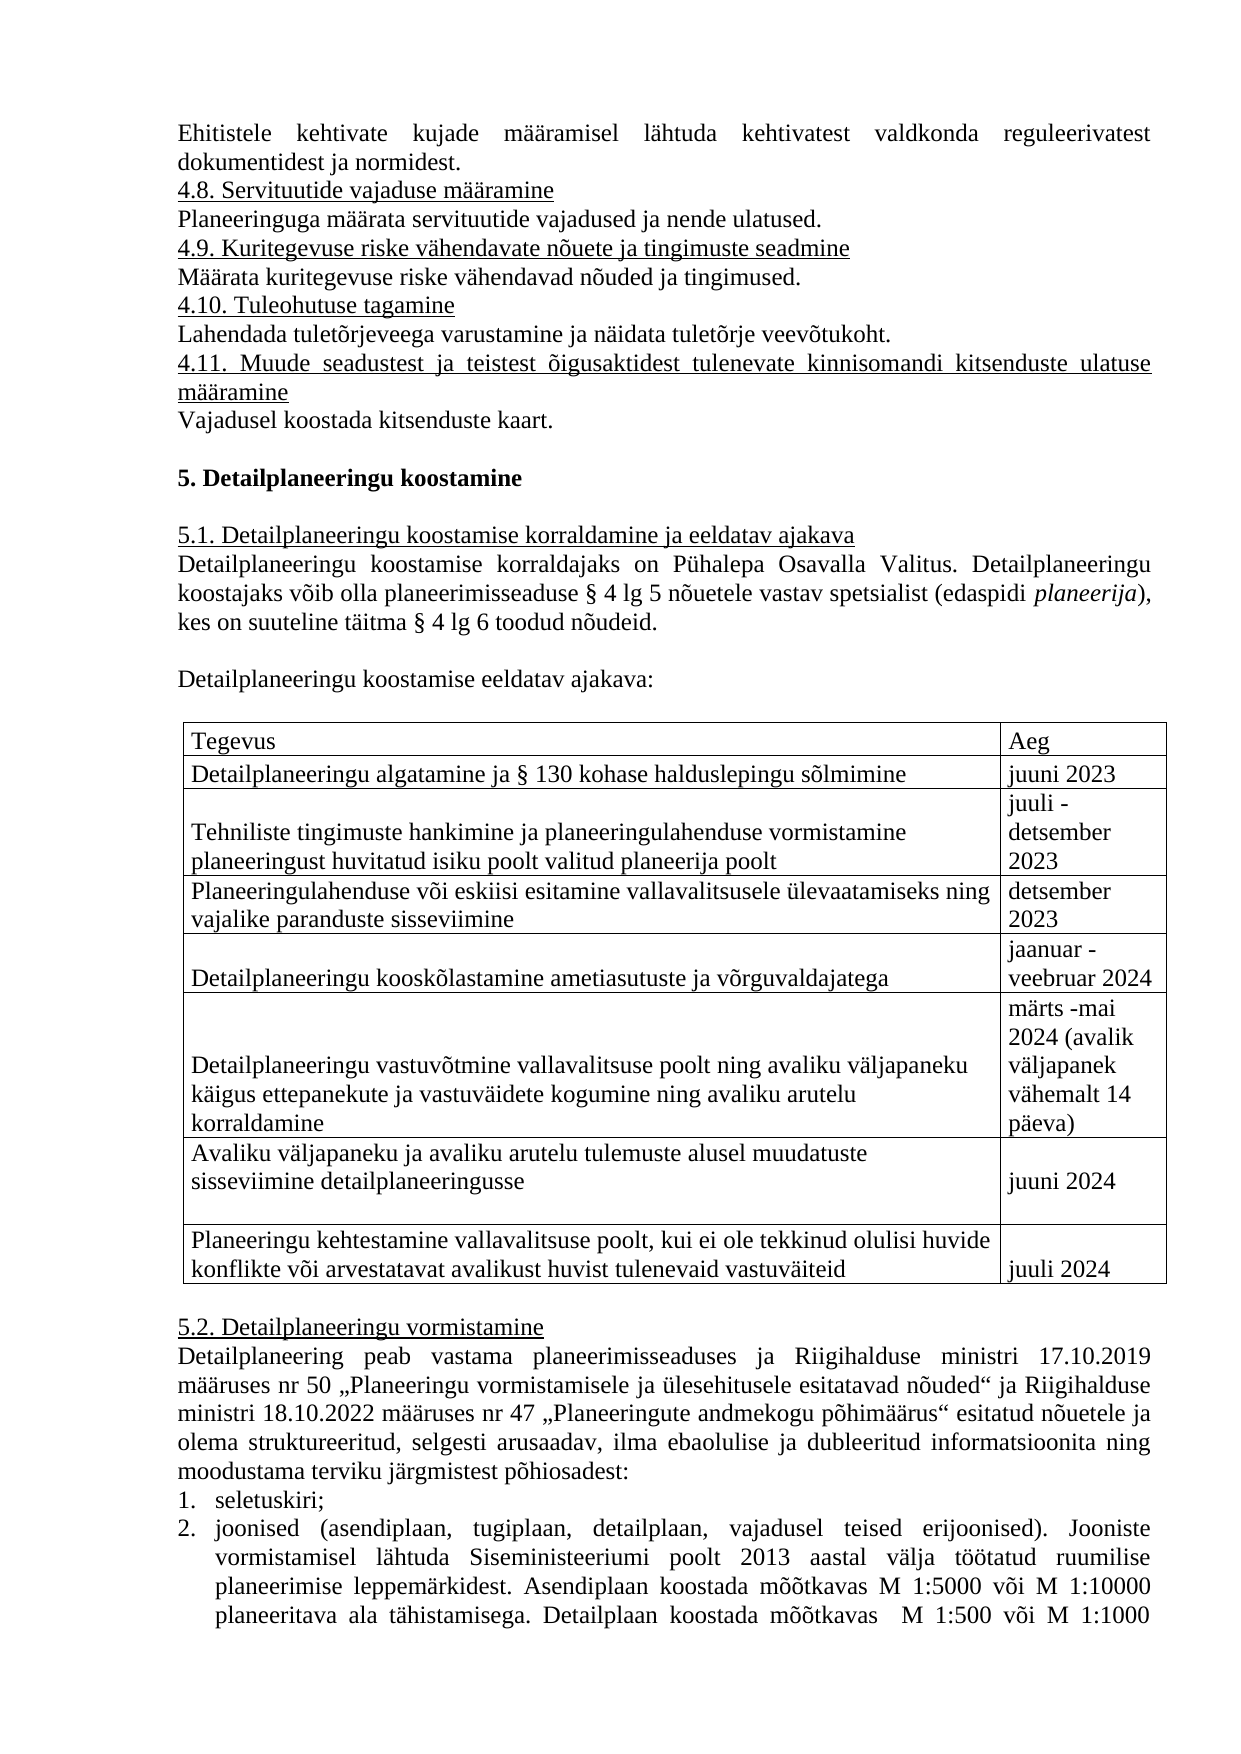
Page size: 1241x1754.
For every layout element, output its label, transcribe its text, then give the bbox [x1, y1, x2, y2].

text Ehitistele kehtivate kujade määramisel lähtuda kehtivatest valdkonda reguleerivatest dokumentidest ja normidest. [177, 118, 1152, 176]
table_cell Planeeringu kehtestamine vallavalitsuse poolt, kui ei ole tekkinud olulisi huvide konflikte või arvestatavat avalikust huvist tulenevaid vastuväiteid [184, 1225, 1000, 1282]
text Detailplaneeringu koostamise korraldajaks on Pühalepa Osavalla Valitus. Detailplaneeringu koostajaks võib olla planeerimisseaduse § 4 lg 5 nõuetele vastav spetsialist (edaspidi planeerija), kes on suuteline täitma § 4 lg 6 toodud nõudeid. [177, 549, 1152, 636]
text 4.8. Servituutide vajaduse määramine [177, 176, 1152, 204]
text Vajadusel koostada kitsenduste kaart. [177, 406, 1152, 434]
table_cell juuli -detsember 2023 [1001, 789, 1166, 875]
table_cell Planeeringulahenduse või eskiisi esitamine vallavalitsusele ülevaatamiseks ning vajalike paranduste sisseviimine [184, 876, 1000, 933]
table_cell Detailplaneeringu vastuvõtmine vallavalitsuse poolt ning avaliku väljapaneku käigus ettepanekute ja vastuväidete kogumine ning avaliku arutelu korraldamine [184, 993, 1000, 1137]
text Detailplaneering peab vastama planeerimisseaduses ja Riigihalduse ministri 17.10.2019 määruses nr 50 „Planeeringu vormistamisele ja ülesehitusele esitatavad nõuded“ ja Riigihalduse ministri 18.10.2022 määruses nr 47 „Planeeringute andmekogu põhimäärus“ esitatud nõuetele ja olema struktureeritud, selgesti arusaadav, ilma ebaolulise ja dubleeritud informatsioonita ning moodustama terviku järgmistest põhiosadest: [177, 1341, 1152, 1485]
text 5. Detailplaneeringu koostamine [177, 463, 1152, 492]
table_header Aeg [1001, 723, 1166, 755]
table_cell juuni 2024 [1001, 1138, 1166, 1224]
text 5.2. Detailplaneeringu vormistamine [177, 1312, 1152, 1341]
text 5.1. Detailplaneeringu koostamise korraldamine ja eeldatav ajakava [177, 521, 1152, 549]
text Lahendada tuletõrjeveega varustamine ja näidata tuletõrje veevõtukoht. [177, 319, 1152, 348]
table_header Tegevus [184, 723, 1000, 755]
table_cell Detailplaneeringu kooskõlastamine ametiasutuste ja võrguvaldajatega [184, 934, 1000, 992]
table_cell detsember 2023 [1001, 876, 1166, 933]
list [177, 1513, 1152, 1628]
text 4.11. Muude seadustest ja teistest õigusaktidest tulenevate kinnisomandi kitsenduste ulatuse määramine [177, 348, 1152, 373]
table_cell Detailplaneeringu algatamine ja § 130 kohase halduslepingu sõlmimine [184, 756, 1000, 787]
table_cell juuni 2023 [1001, 756, 1166, 787]
text 4.10. Tuleohutuse tagamine [177, 291, 1152, 319]
text 4.11. Muude seadustest ja teistest õigusaktidest tulenevate kinnisomandi kitsenduste ulatuse määramine [177, 374, 1152, 406]
text 4.9. Kuritegevuse riske vähendavate nõuete ja tingimuste seadmine [177, 233, 1152, 262]
table_cell Avaliku väljapaneku ja avaliku arutelu tulemuste alusel muudatuste sisseviimine detailplaneeringusse [184, 1138, 1000, 1224]
text Planeeringuga määrata servituutide vajadused ja nende ulatused. [177, 204, 1152, 233]
text Detailplaneeringu koostamise eeldatav ajakava: [177, 664, 1152, 693]
table_cell Tehniliste tingimuste hankimine ja planeeringulahenduse vormistamine planeeringust huvitatud isiku poolt valitud planeerija poolt [184, 789, 1000, 875]
table_cell jaanuar -veebruar 2024 [1001, 934, 1166, 992]
table_cell märts -mai 2024 (avalik väljapanek vähemalt 14 päeva) [1001, 993, 1166, 1137]
list seletuskiri; [177, 1485, 1152, 1513]
table_cell juuli 2024 [1001, 1225, 1166, 1282]
text Määrata kuritegevuse riske vähendavad nõuded ja tingimused. [177, 262, 1152, 291]
